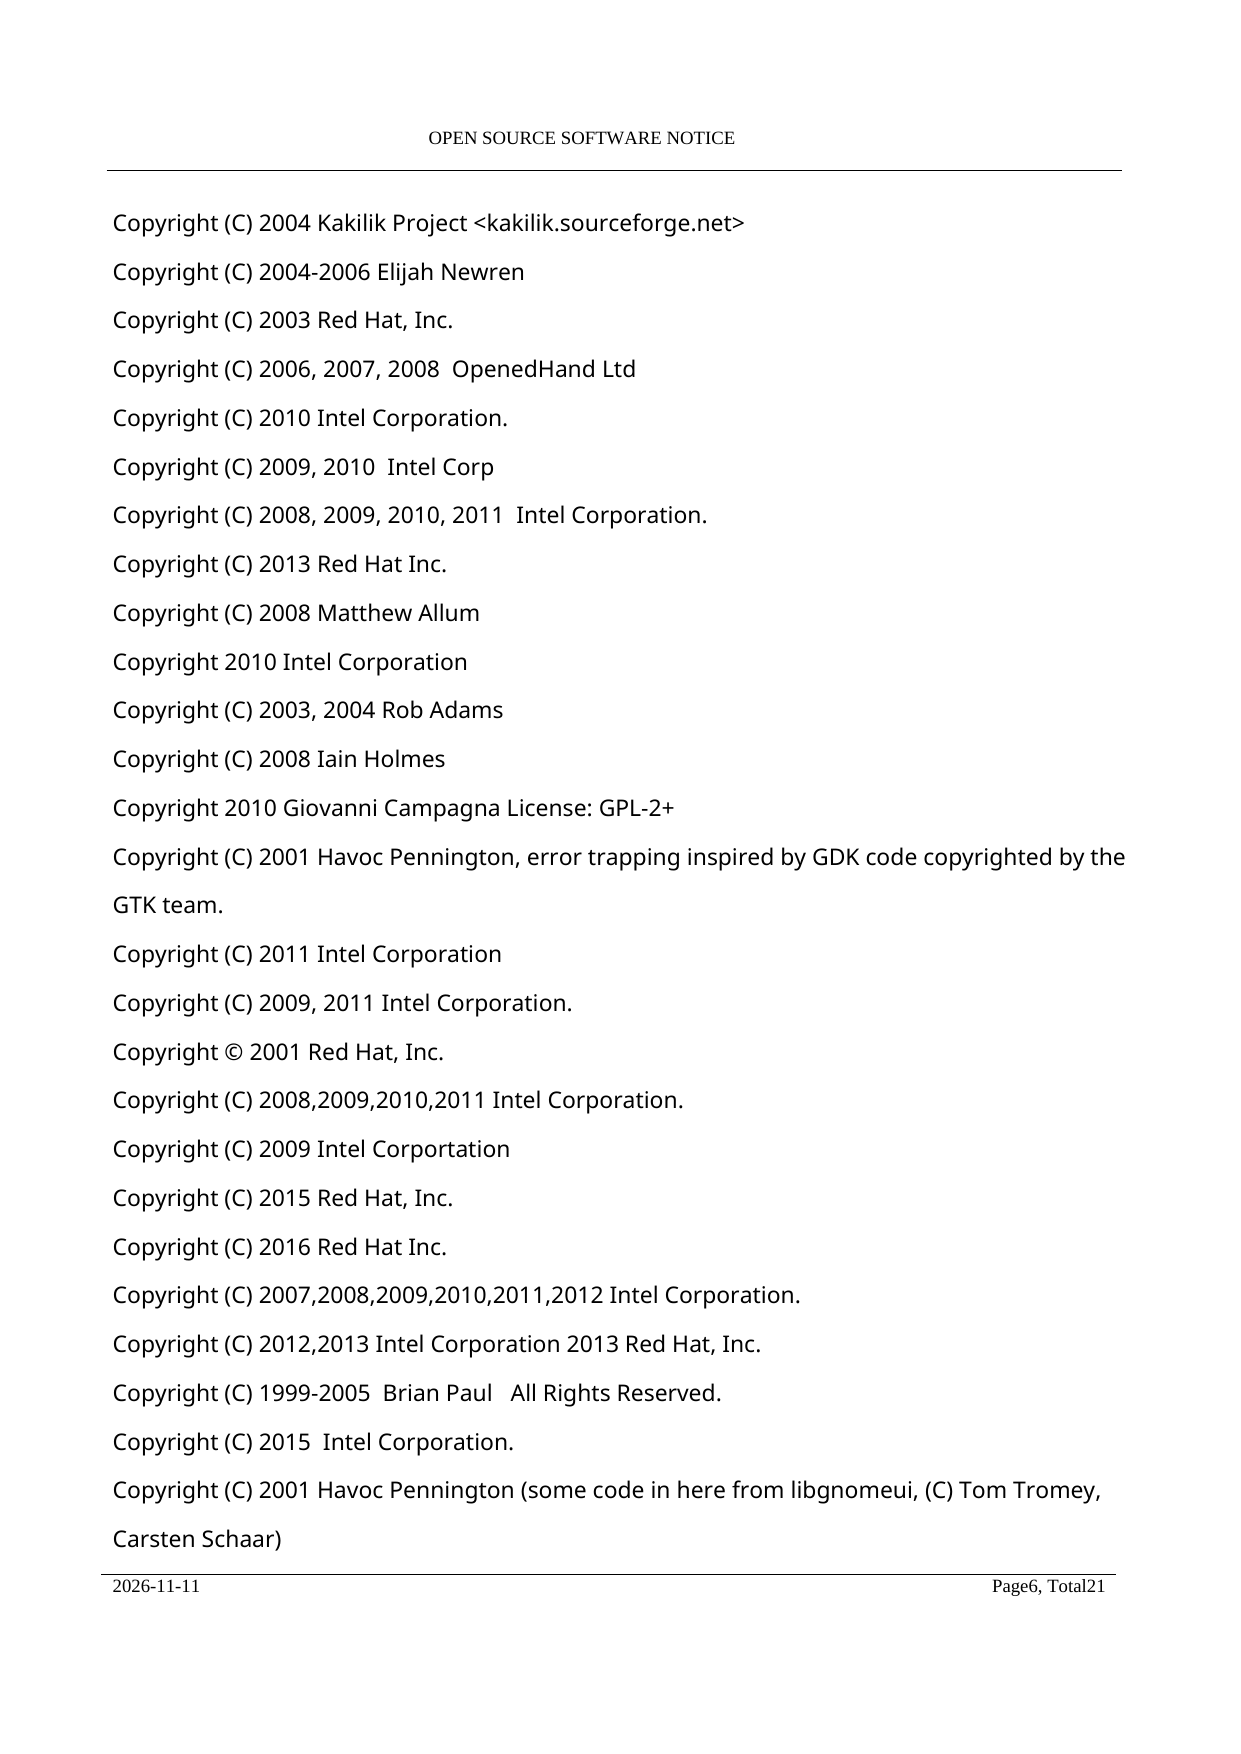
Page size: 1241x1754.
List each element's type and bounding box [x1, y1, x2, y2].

text [112, 206, 1128, 1555]
